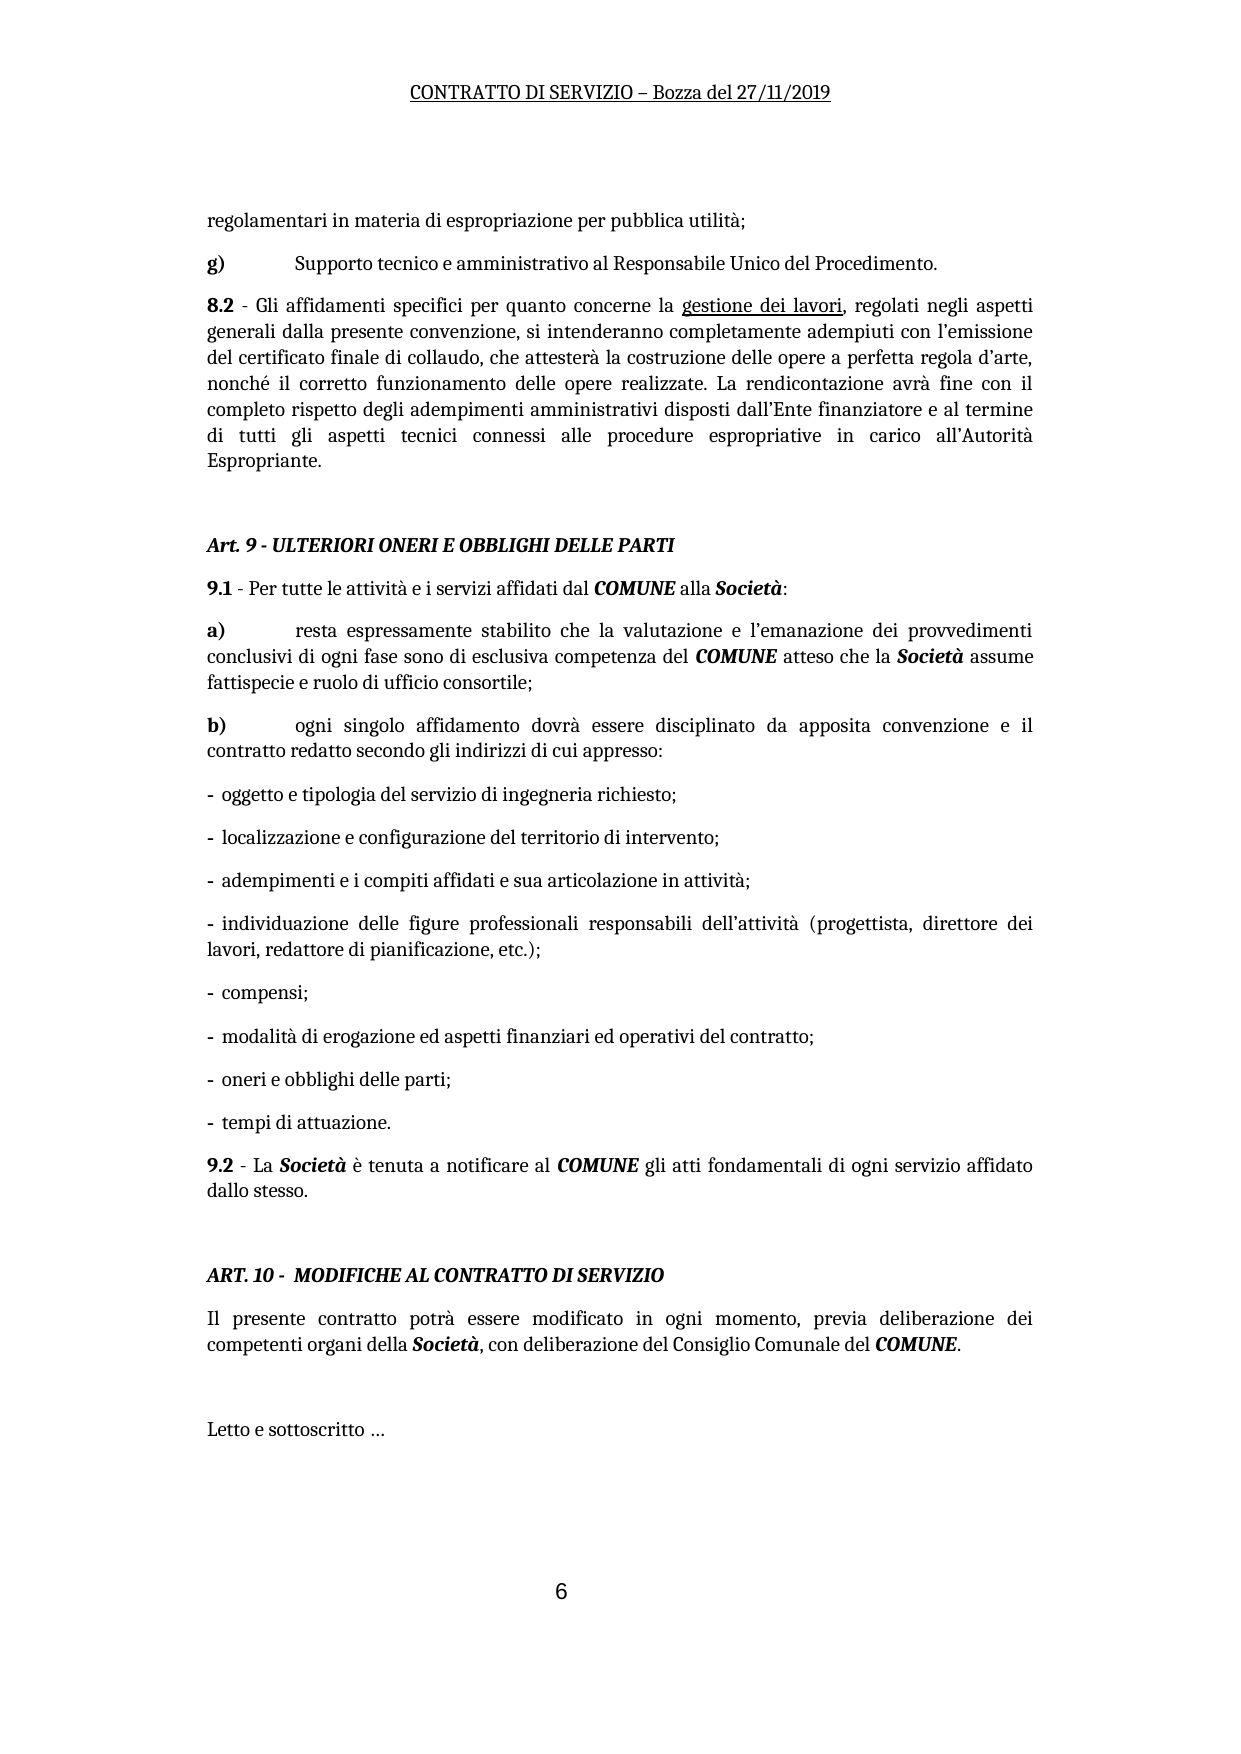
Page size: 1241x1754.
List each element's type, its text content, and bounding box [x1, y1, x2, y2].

list tempi di attuazione. [207, 1110, 1034, 1135]
list compensi; [207, 980, 1034, 1005]
list Supporto tecnico e amministrativo al Responsabile Unico del Procedimento. [207, 252, 1034, 276]
list modalità di erogazione ed aspetti finanziari ed operativi del contratto; [207, 1023, 1034, 1048]
list ogni singolo affidamento dovrà essere disciplinato da apposita convenzione e il contratto redatto secondo gli indirizzi di cui appresso: [207, 713, 1034, 763]
subtitle ART. 10 - MODIFICHE AL CONTRATTO DI SERVIZIO [207, 1264, 1034, 1288]
text Letto e sottoscritto … [207, 1417, 1034, 1441]
subtitle Art. 9 - ULTERIORI ONERI E OBBLIGHI DELLE PARTI [207, 534, 1034, 558]
list oggetto e tipologia del servizio di ingegneria richiesto; [207, 782, 1034, 806]
list adempimenti e i compiti affidati e sua articolazione in attività; [207, 868, 1034, 893]
text Il presente contratto potrà essere modificato in ogni momento, previa deliberazione dei competenti organi della Società, con deliberazione del Consiglio Comunale del COMUNE. [207, 1307, 1034, 1356]
list oneri e obblighi delle parti; [207, 1067, 1034, 1091]
list resta espressamente stabilito che la valutazione e l’emanazione dei provvedimenti conclusivi di ogni fase sono di esclusiva competenza del COMUNE atteso che la Società assume fattispecie e ruolo di ufficio consortile; [207, 619, 1034, 695]
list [207, 209, 1034, 233]
text 9.2 - La Società è tenuta a notificare al COMUNE gli atti fondamentali di ogni servizio affidato dallo stesso. [207, 1153, 1034, 1203]
list individuazione delle figure professionali responsabili dell’attività (progettista, direttore dei lavori, redattore di pianificazione, etc.); [207, 911, 1034, 962]
text 9.1 - Per tutte le attività e i servizi affidati dal COMUNE alla Società: [207, 577, 1034, 601]
list localizzazione e configurazione del territorio di intervento; [207, 825, 1034, 849]
text 8.2 - Gli affidamenti specifici per quanto concerne la gestione dei lavori, regolati negli aspetti generali dalla presente convenzione, si intenderanno completamente adempiuti con l’emissione del certificato finale di collaudo, che attesterà la costruzione delle opere a perfetta regola d’arte, nonché il corretto funzionamento delle opere realizzate. La rendicontazione avrà fine con il completo rispetto degli adempimenti amministrativi disposti dall’Ente finanziatore e al termine di tutti gli aspetti tecnici connessi alle procedure espropriative in carico all’Autorità Espropriante. [207, 294, 1034, 473]
